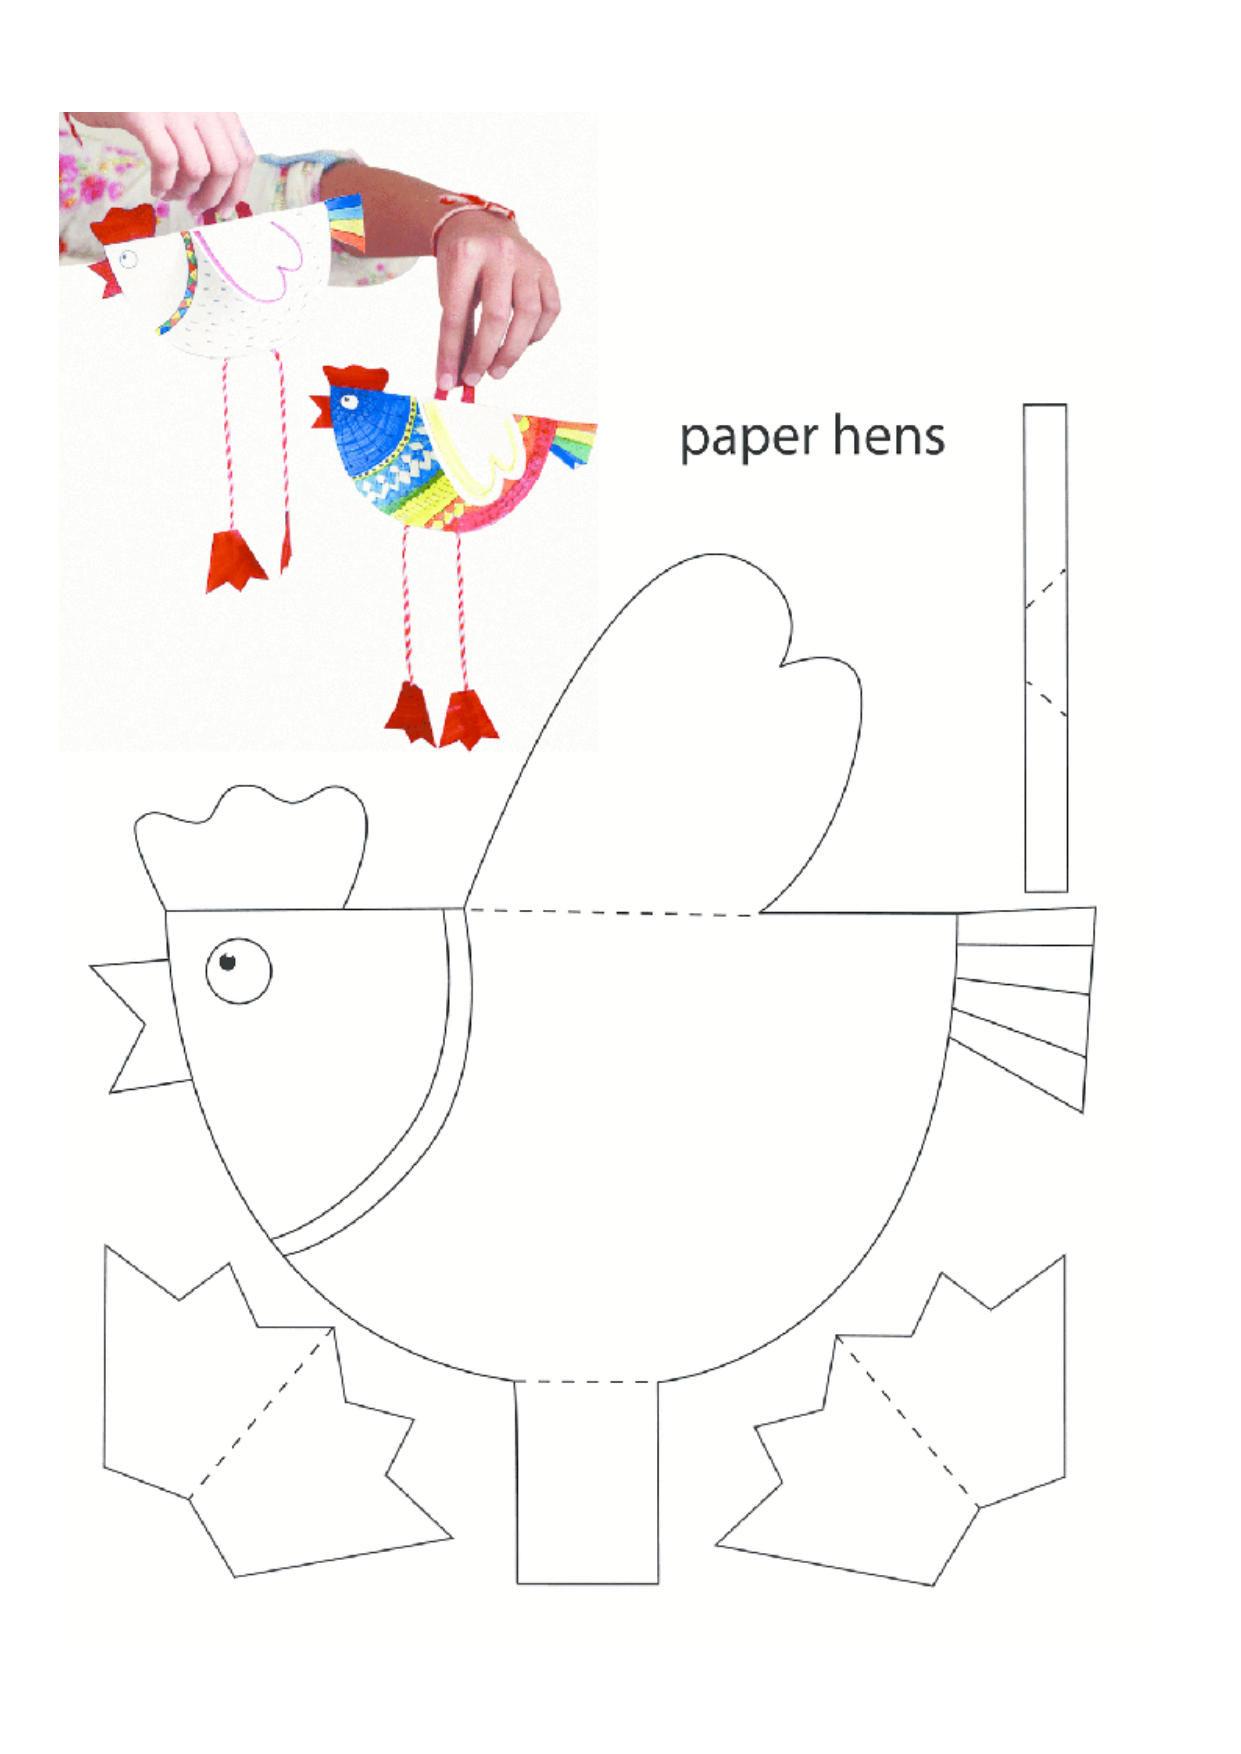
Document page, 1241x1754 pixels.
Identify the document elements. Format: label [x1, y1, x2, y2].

picture [59, 112, 1153, 1660]
